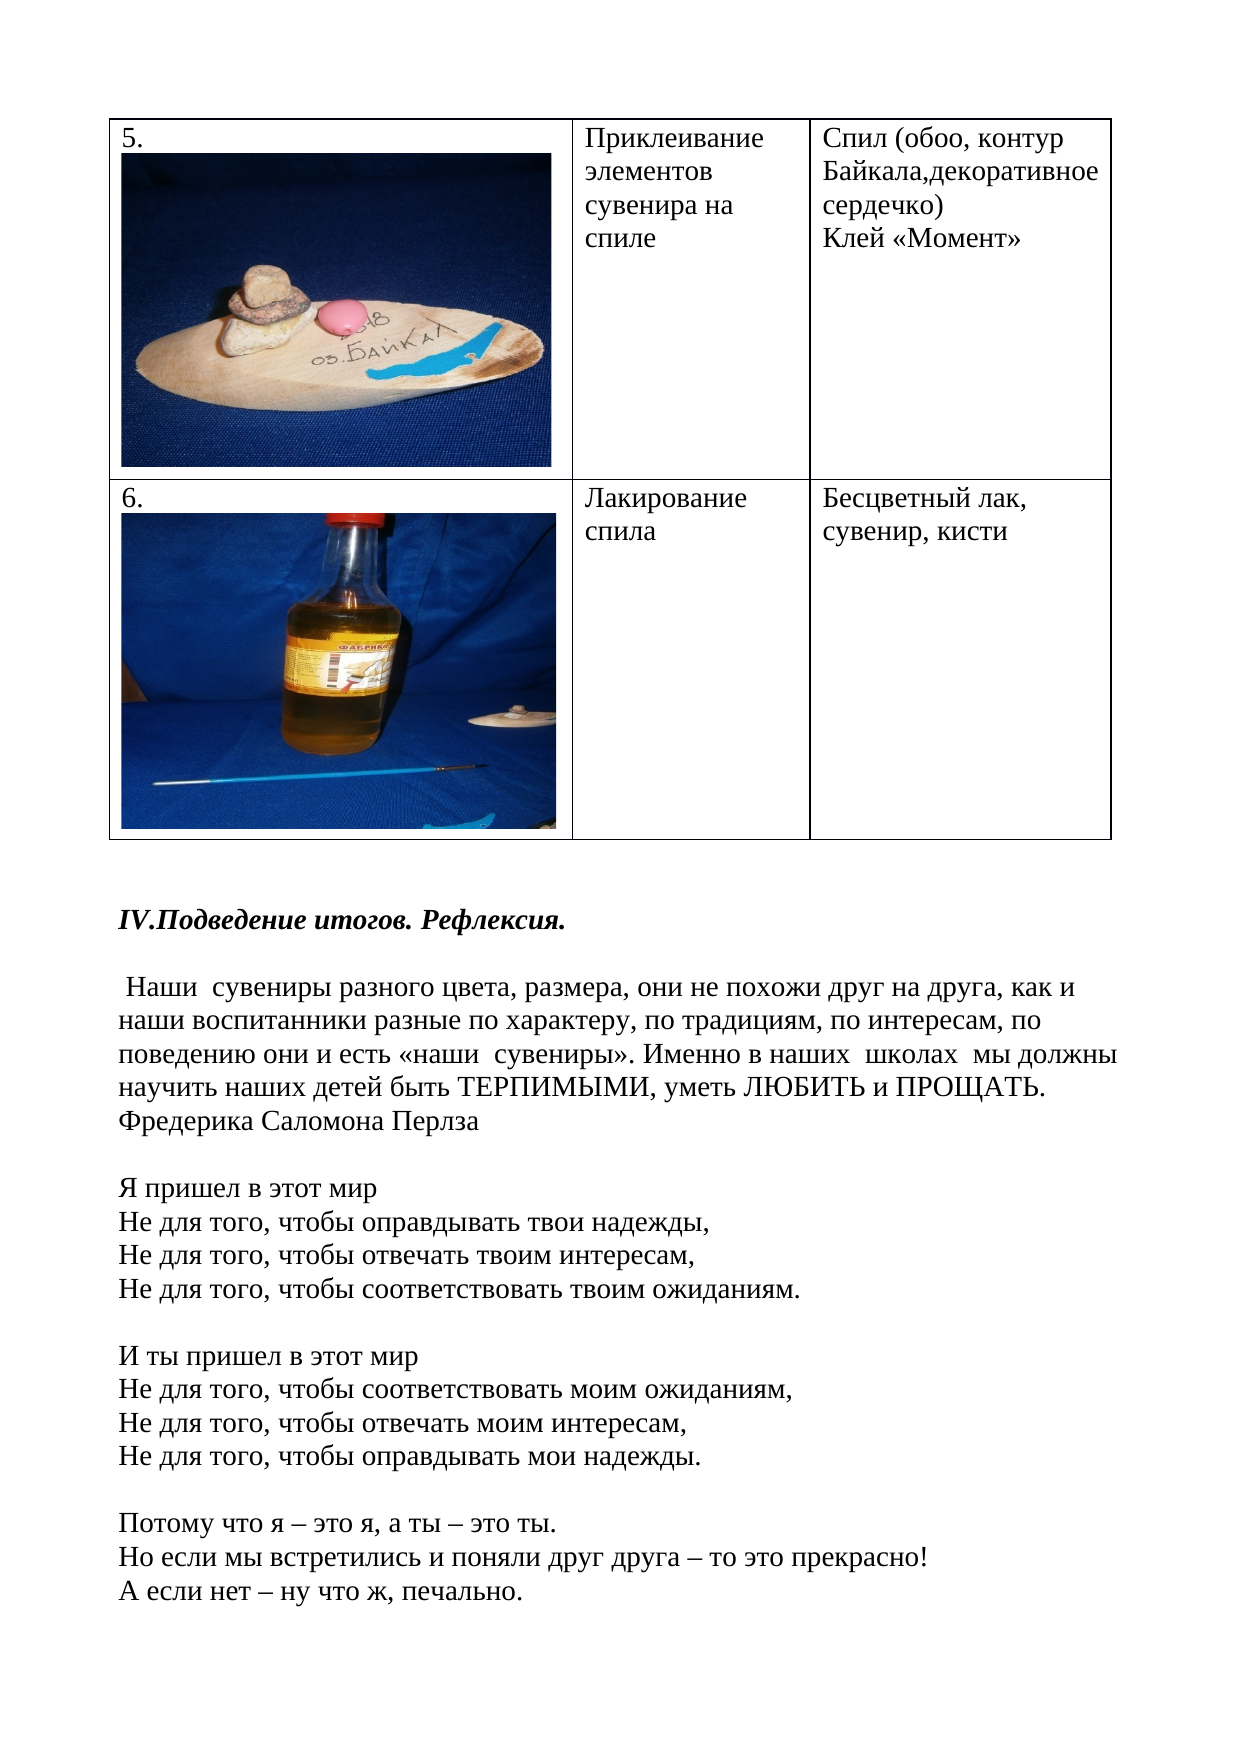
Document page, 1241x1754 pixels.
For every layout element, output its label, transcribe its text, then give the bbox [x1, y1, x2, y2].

table_cell Бесцветный лак, сувенир, кисти [811, 480, 1110, 839]
table_cell Лакирование спила [573, 480, 809, 839]
text Я пришел в этот мир Не для того, чтобы оправдывать твои надежды, Не для того, чтобы отвечать твоим интересам, Не для того, чтобы соответствовать твоим ожиданиям. И ты пришел в этот мир Не для того, чтобы соответствовать моим ожиданиям, Не для того, чтобы отвечать моим интересам, Не для того, чтобы оправдывать мои надежды. Потому что я – это я, а ты – это ты. Но если мы встретились и поняли друг друга – то это прекрасно! А если нет – ну что ж, печально. [118, 1137, 1122, 1606]
text IV.Подведение итогов. Рефлексия. [118, 902, 1122, 935]
table_cell Спил (обоо, контур Байкала,декоративное сердечко) Клей «Момент» [811, 120, 1110, 478]
table_cell Приклеивание элементов сувенира на спиле [573, 120, 809, 478]
table_cell 5. [110, 120, 572, 478]
text Наши сувениры разного цвета, размера, они не похожи друг на друга, как и наши воспитанники разные по характеру, по традициям, по интересам, по поведению они и есть «наши сувениры». Именно в наших школах мы должны научить наших детей быть ТЕРПИМЫМИ, уметь ЛЮБИТЬ и ПРОЩАТЬ. Фредерика Саломона Перлза [118, 969, 1122, 1137]
picture [121, 153, 552, 467]
table_cell 6. [110, 480, 572, 839]
picture [121, 513, 557, 829]
